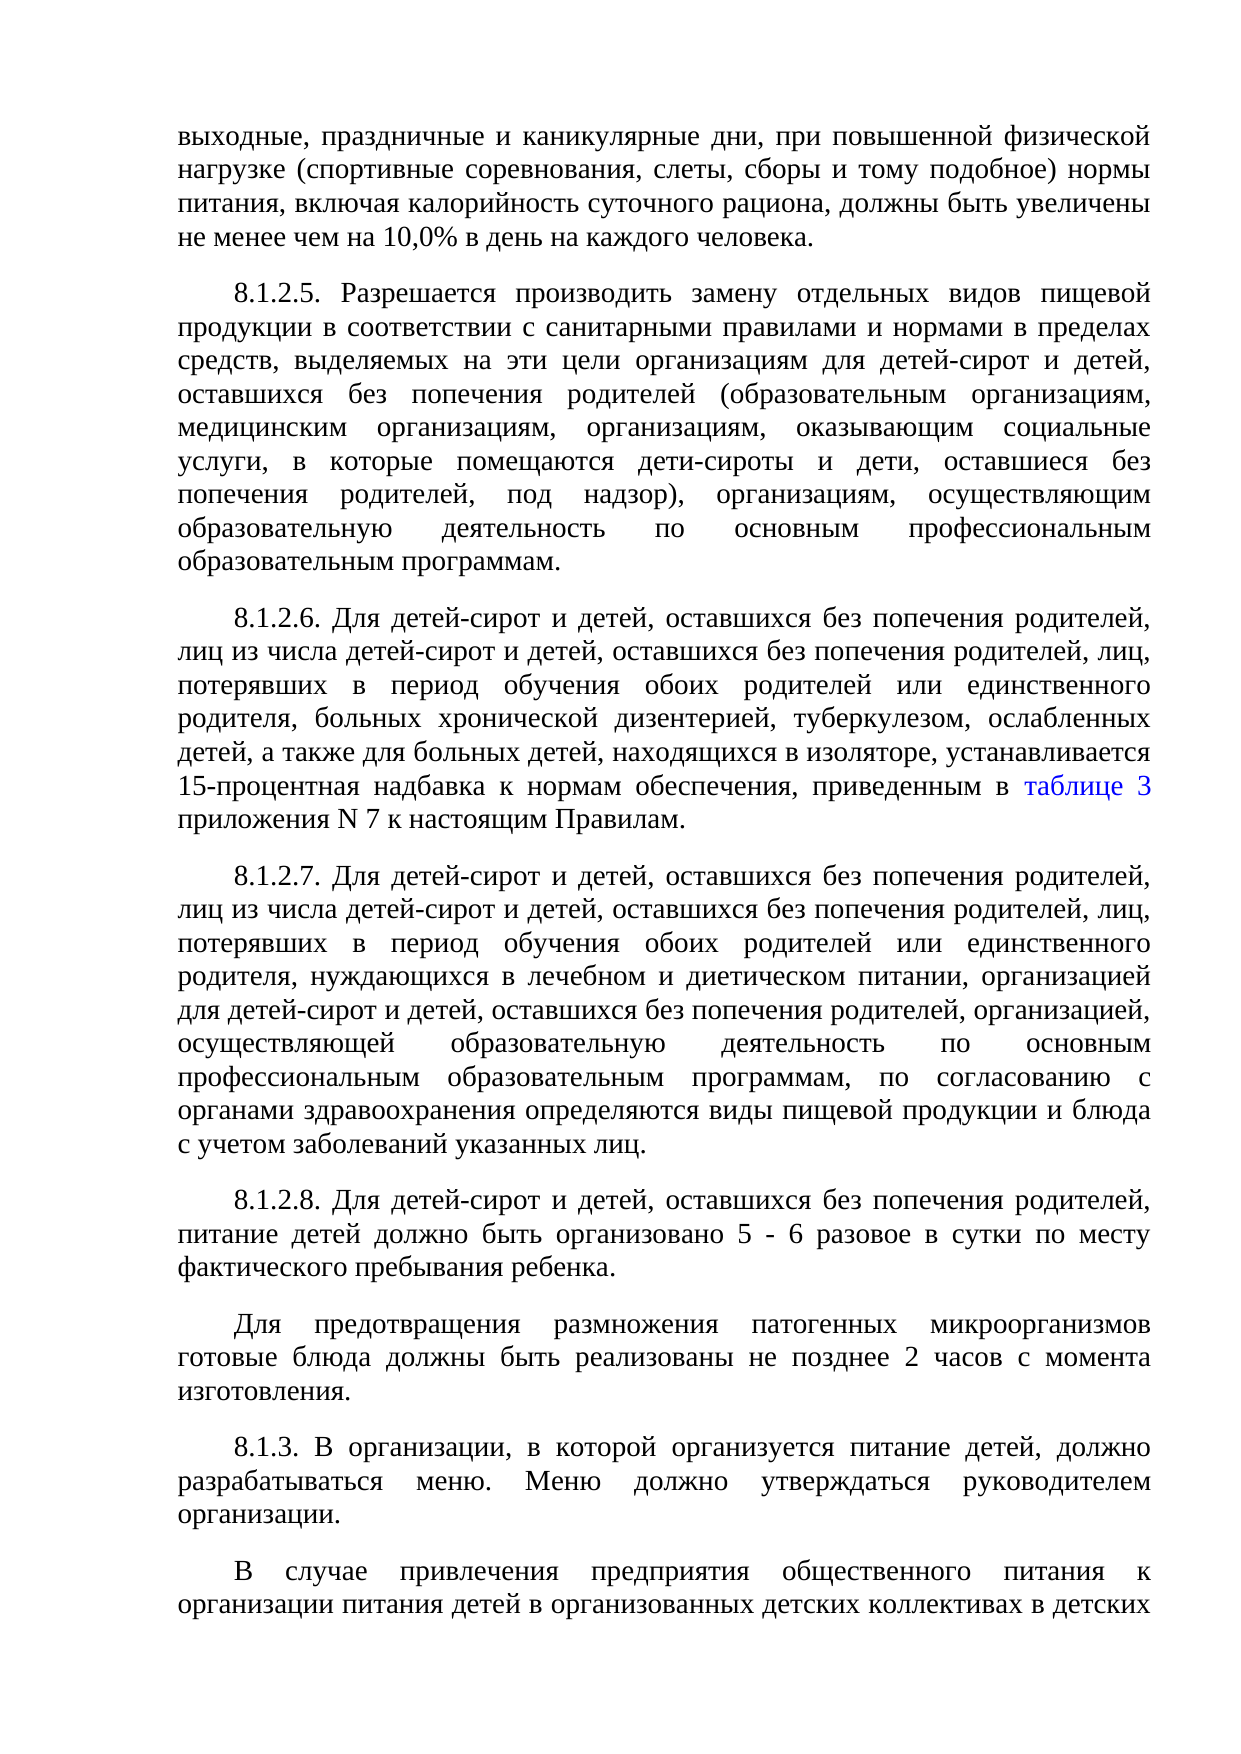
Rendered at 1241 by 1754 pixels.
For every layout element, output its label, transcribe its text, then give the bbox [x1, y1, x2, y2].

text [177, 118, 1152, 252]
text Для предотвращения размножения патогенных микроорганизмов готовые блюда должны быть реализованы не позднее 2 часов с момента изготовления. [177, 1306, 1152, 1407]
text 8.1.2.6. Для детей-сирот и детей, оставшихся без попечения родителей, лиц из числа детей-сирот и детей, оставшихся без попечения родителей, лиц, потерявших в период обучения обоих родителей или единственного родителя, больных хронической дизентерией, туберкулезом, ослабленных детей, а также для больных детей, находящихся в изоляторе, устанавливается 15-процентная надбавка к нормам обеспечения, приведенным в таблице 3 приложения N 7 к настоящим Правилам. [177, 600, 1152, 835]
text 8.1.3. В организации, в которой организуется питание детей, должно разрабатываться меню. Меню должно утверждаться руководителем организации. [177, 1429, 1152, 1530]
text 8.1.2.8. Для детей-сирот и детей, оставшихся без попечения родителей, питание детей должно быть организовано 5 - 6 разовое в сутки по месту фактического пребывания ребенка. [177, 1182, 1152, 1283]
text 8.1.2.5. Разрешается производить замену отдельных видов пищевой продукции в соответствии с санитарными правилами и нормами в пределах средств, выделяемых на эти цели организациям для детей-сирот и детей, оставшихся без попечения родителей (образовательным организациям, медицинским организациям, организациям, оказывающим социальные услуги, в которые помещаются дети-сироты и дети, оставшиеся без попечения родителей, под надзор), организациям, осуществляющим образовательную деятельность по основным профессиональным образовательным программам. [177, 275, 1152, 577]
text 8.1.2.7. Для детей-сирот и детей, оставшихся без попечения родителей, лиц из числа детей-сирот и детей, оставшихся без попечения родителей, лиц, потерявших в период обучения обоих родителей или единственного родителя, нуждающихся в лечебном и диетическом питании, организацией для детей-сирот и детей, оставшихся без попечения родителей, организацией, осуществляющей образовательную деятельность по основным профессиональным образовательным программам, по согласованию с органами здравоохранения определяются виды пищевой продукции и блюда с учетом заболеваний указанных лиц. [177, 858, 1152, 1159]
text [177, 1553, 1152, 1620]
